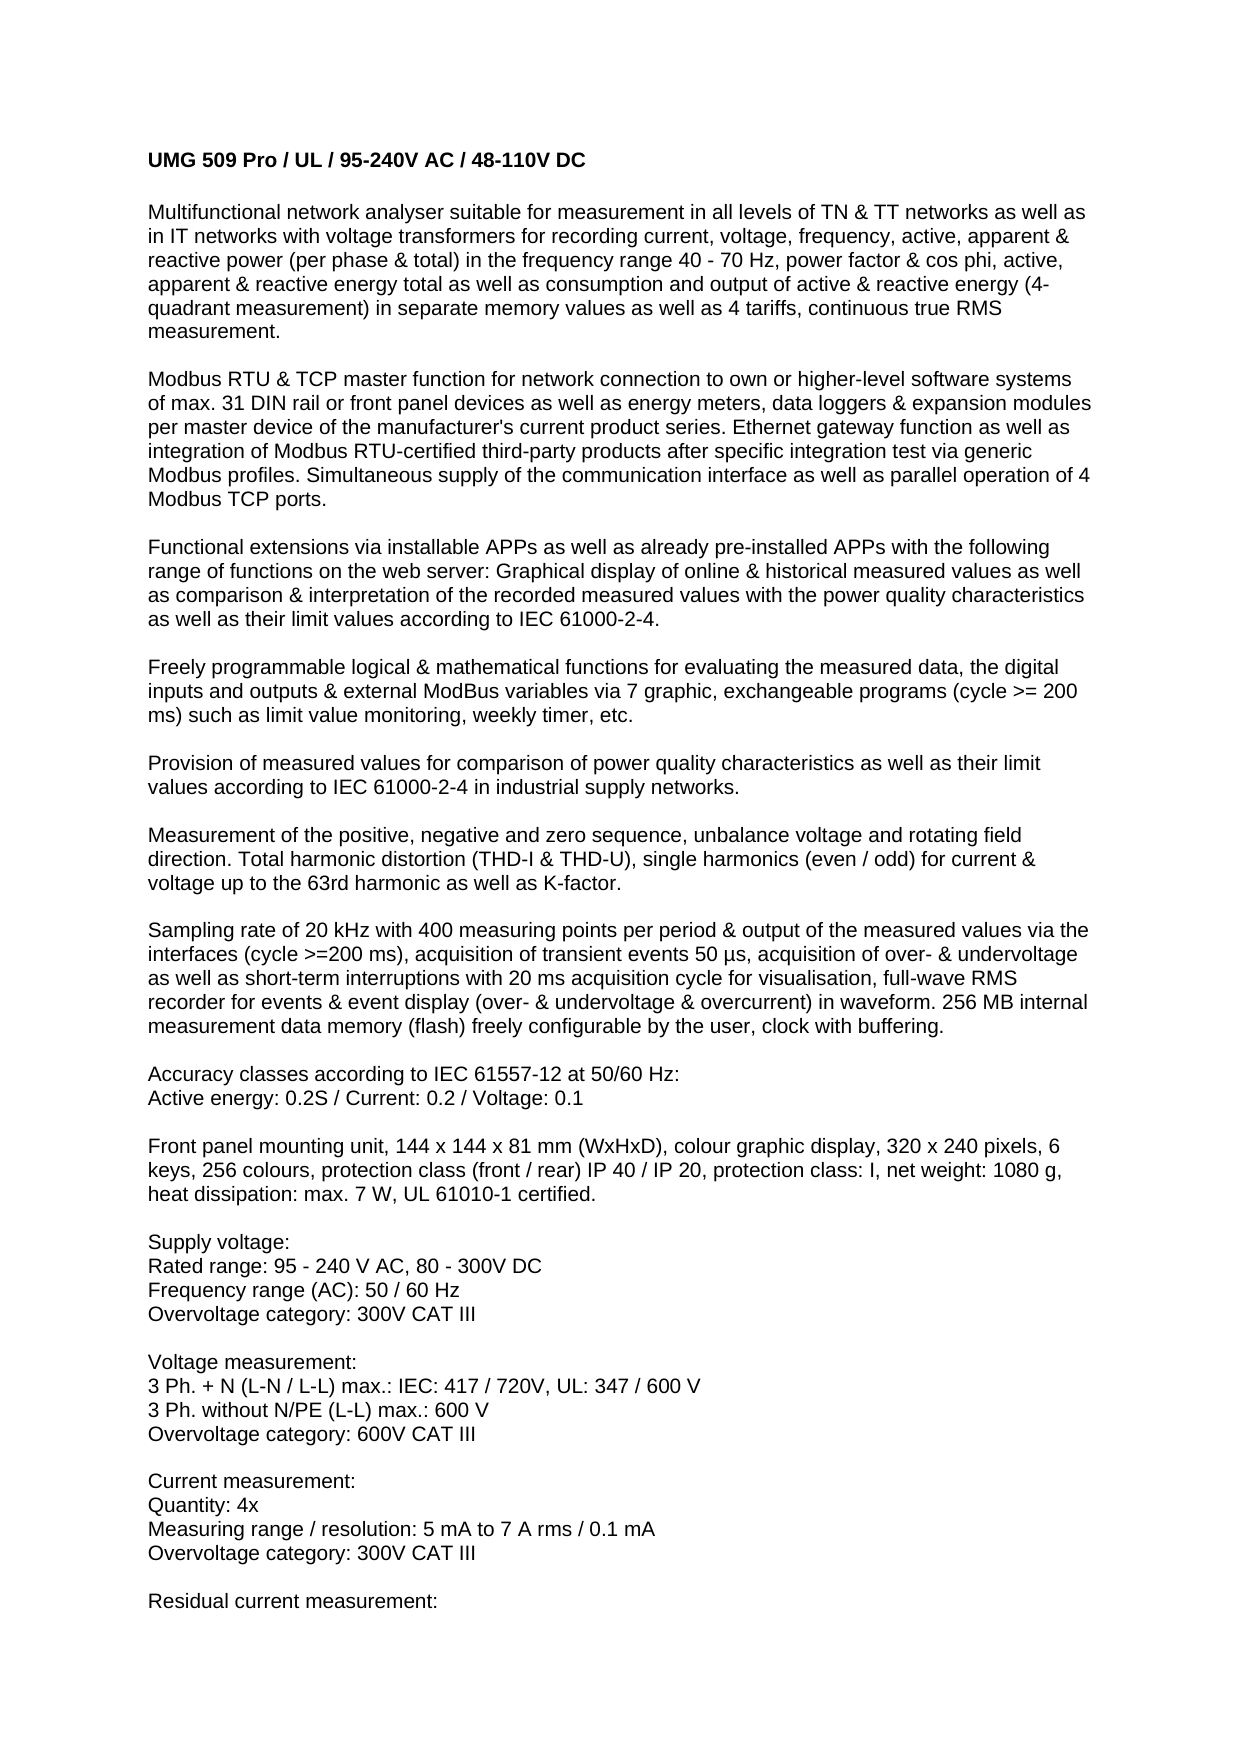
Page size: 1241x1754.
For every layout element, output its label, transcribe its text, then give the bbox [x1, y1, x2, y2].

text Voltage measurement: [148, 1349, 1093, 1373]
text Modbus RTU & TCP master function for network connection to own or higher-level software systems of max. 31 DIN rail or front panel devices as well as energy meters, data loggers & expansion modules per master device of the manufacturer's current product series. Ethernet gateway function as well as integration of Modbus RTU-certified third-party products after specific integration test via generic Modbus profiles. Simultaneous supply of the communication interface as well as parallel operation of 4 Modbus TCP ports. [148, 367, 1093, 511]
text Rated range: 95 - 240 V AC, 80 - 300V DC [148, 1254, 1093, 1278]
text Front panel mounting unit, 144 x 144 x 81 mm (WxHxD), colour graphic display, 320 x 240 pixels, 6 keys, 256 colours, protection class (front / rear) IP 40 / IP 20, protection class: I, net weight: 1080 g, heat dissipation: max. 7 W, UL 61010-1 certified. [148, 1134, 1093, 1206]
text 3 Ph. without N/PE (L-L) max.: 600 V [148, 1397, 1093, 1421]
text Current measurement: [148, 1469, 1093, 1493]
text UMG 509 Pro / UL / 95-240V AC / 48-110V DC [148, 148, 1093, 172]
text Measuring range / resolution: 5 mA to 7 A rms / 0.1 mA [148, 1517, 1093, 1541]
text Overvoltage category: 300V CAT III [148, 1541, 1093, 1565]
text Measurement of the positive, negative and zero sequence, unbalance voltage and rotating field direction. Total harmonic distortion (THD-I & THD-U), single harmonics (even / odd) for current & voltage up to the 63rd harmonic as well as K-factor. [148, 822, 1093, 894]
text Freely programmable logical & mathematical functions for evaluating the measured data, the digital inputs and outputs & external ModBus variables via 7 graphic, exchangeable programs (cycle >= 200 ms) such as limit value monitoring, weekly timer, etc. [148, 655, 1093, 727]
text Residual current measurement: [148, 1589, 1093, 1613]
text Multifunctional network analyser suitable for measurement in all levels of TN & TT networks as well as in IT networks with voltage transformers for recording current, voltage, frequency, active, apparent & reactive power (per phase & total) in the frequency range 40 - 70 Hz, power factor & cos phi, active, apparent & reactive energy total as well as consumption and output of active & reactive energy (4-quadrant measurement) in separate memory values as well as 4 tariffs, continuous true RMS measurement. [148, 199, 1093, 343]
text Sampling rate of 20 kHz with 400 measuring points per period & output of the measured values via the interfaces (cycle >=200 ms), acquisition of transient events 50 µs, acquisition of over- & undervoltage as well as short-term interruptions with 20 ms acquisition cycle for visualisation, full-wave RMS recorder for events & event display (over- & undervoltage & overcurrent) in waveform. 256 MB internal measurement data memory (flash) freely configurable by the user, clock with buffering. [148, 918, 1093, 1038]
text Overvoltage category: 300V CAT III [148, 1302, 1093, 1326]
text Functional extensions via installable APPs as well as already pre-installed APPs with the following range of functions on the web server: Graphical display of online & historical measured values as well as comparison & interpretation of the recorded measured values with the power quality characteristics as well as their limit values according to IEC 61000-2-4. [148, 535, 1093, 631]
text 3 Ph. + N (L-N / L-L) max.: IEC: 417 / 720V, UL: 347 / 600 V [148, 1373, 1093, 1397]
text Active energy: 0.2S / Current: 0.2 / Voltage: 0.1 [148, 1086, 1093, 1110]
text Accuracy classes according to IEC 61557-12 at 50/60 Hz: [148, 1062, 1093, 1086]
text Frequency range (AC): 50 / 60 Hz [148, 1278, 1093, 1302]
text Quantity: 4x [148, 1493, 1093, 1517]
text Overvoltage category: 600V CAT III [148, 1421, 1093, 1445]
text Supply voltage: [148, 1230, 1093, 1254]
text Provision of measured values for comparison of power quality characteristics as well as their limit values according to IEC 61000-2-4 in industrial supply networks. [148, 751, 1093, 798]
